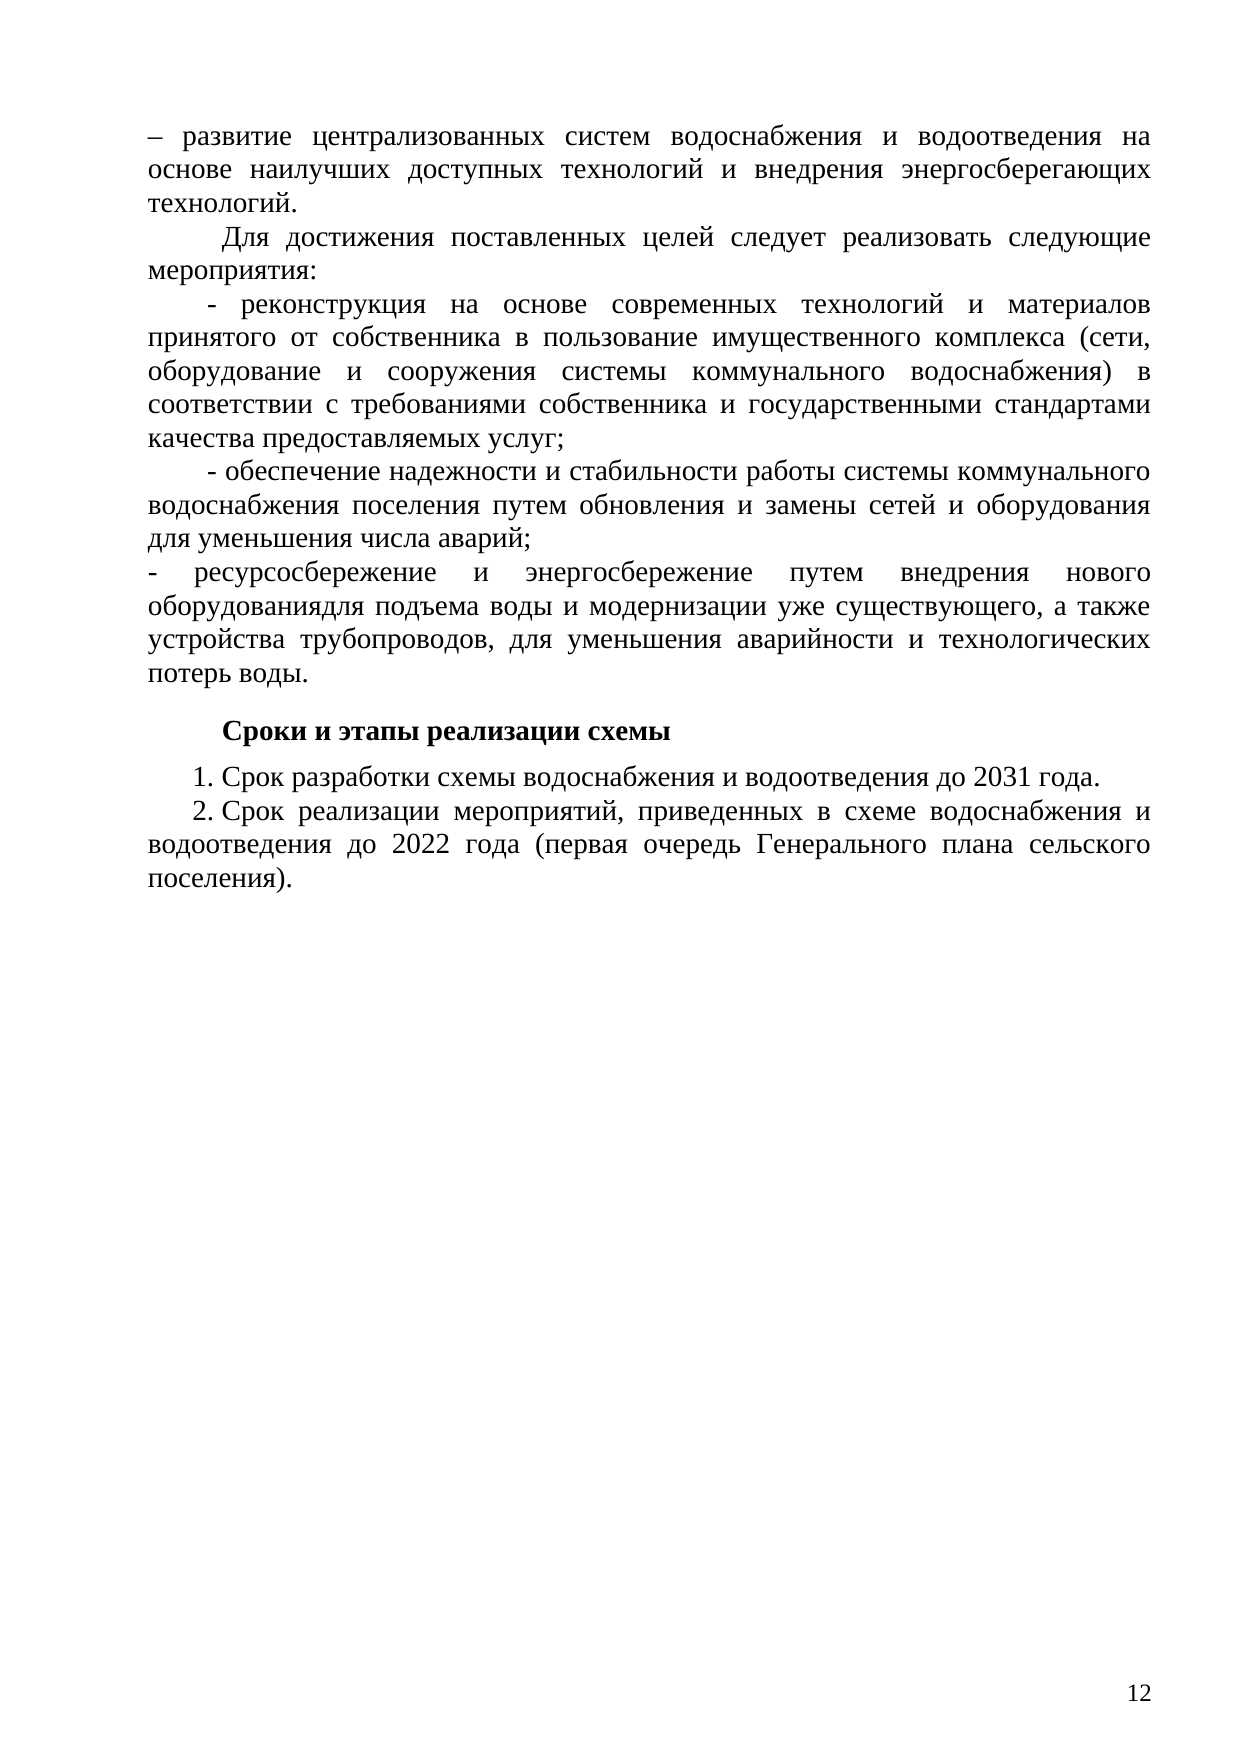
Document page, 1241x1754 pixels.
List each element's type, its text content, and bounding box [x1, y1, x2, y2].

text Для достижения поставленных целей следует реализовать следующие мероприятия: [148, 219, 1152, 286]
list Срок реализации мероприятий, приведенных в схеме водоснабжения и водоотведения до 2022 года (первая очередь Генерального плана сельского поселения). [148, 793, 1152, 893]
text Сроки и этапы реализации схемы [148, 713, 1152, 747]
list Срок разработки схемы водоснабжения и водоотведения до 2031 года. [148, 759, 1152, 793]
text - ресурсосбережение и энергосбережение путем внедрения нового оборудованиядля подъема воды и модернизации уже существующего, а также устройства трубопроводов, для уменьшения аварийности и технологических потерь воды. [148, 554, 1152, 688]
text – развитие централизованных систем водоснабжения и водоотведения на основе наилучших доступных технологий и внедрения энергосберегающих технологий. [148, 118, 1152, 219]
text - реконструкция на основе современных технологий и материалов принятого от собственника в пользование имущественного комплекса (сети, оборудование и сооружения системы коммунального водоснабжения) в соответствии с требованиями собственника и государственными стандартами качества предоставляемых услуг; [148, 286, 1152, 453]
text - обеспечение надежности и стабильности работы системы коммунального водоснабжения поселения путем обновления и замены сетей и оборудования для уменьшения числа аварий; [148, 453, 1152, 554]
